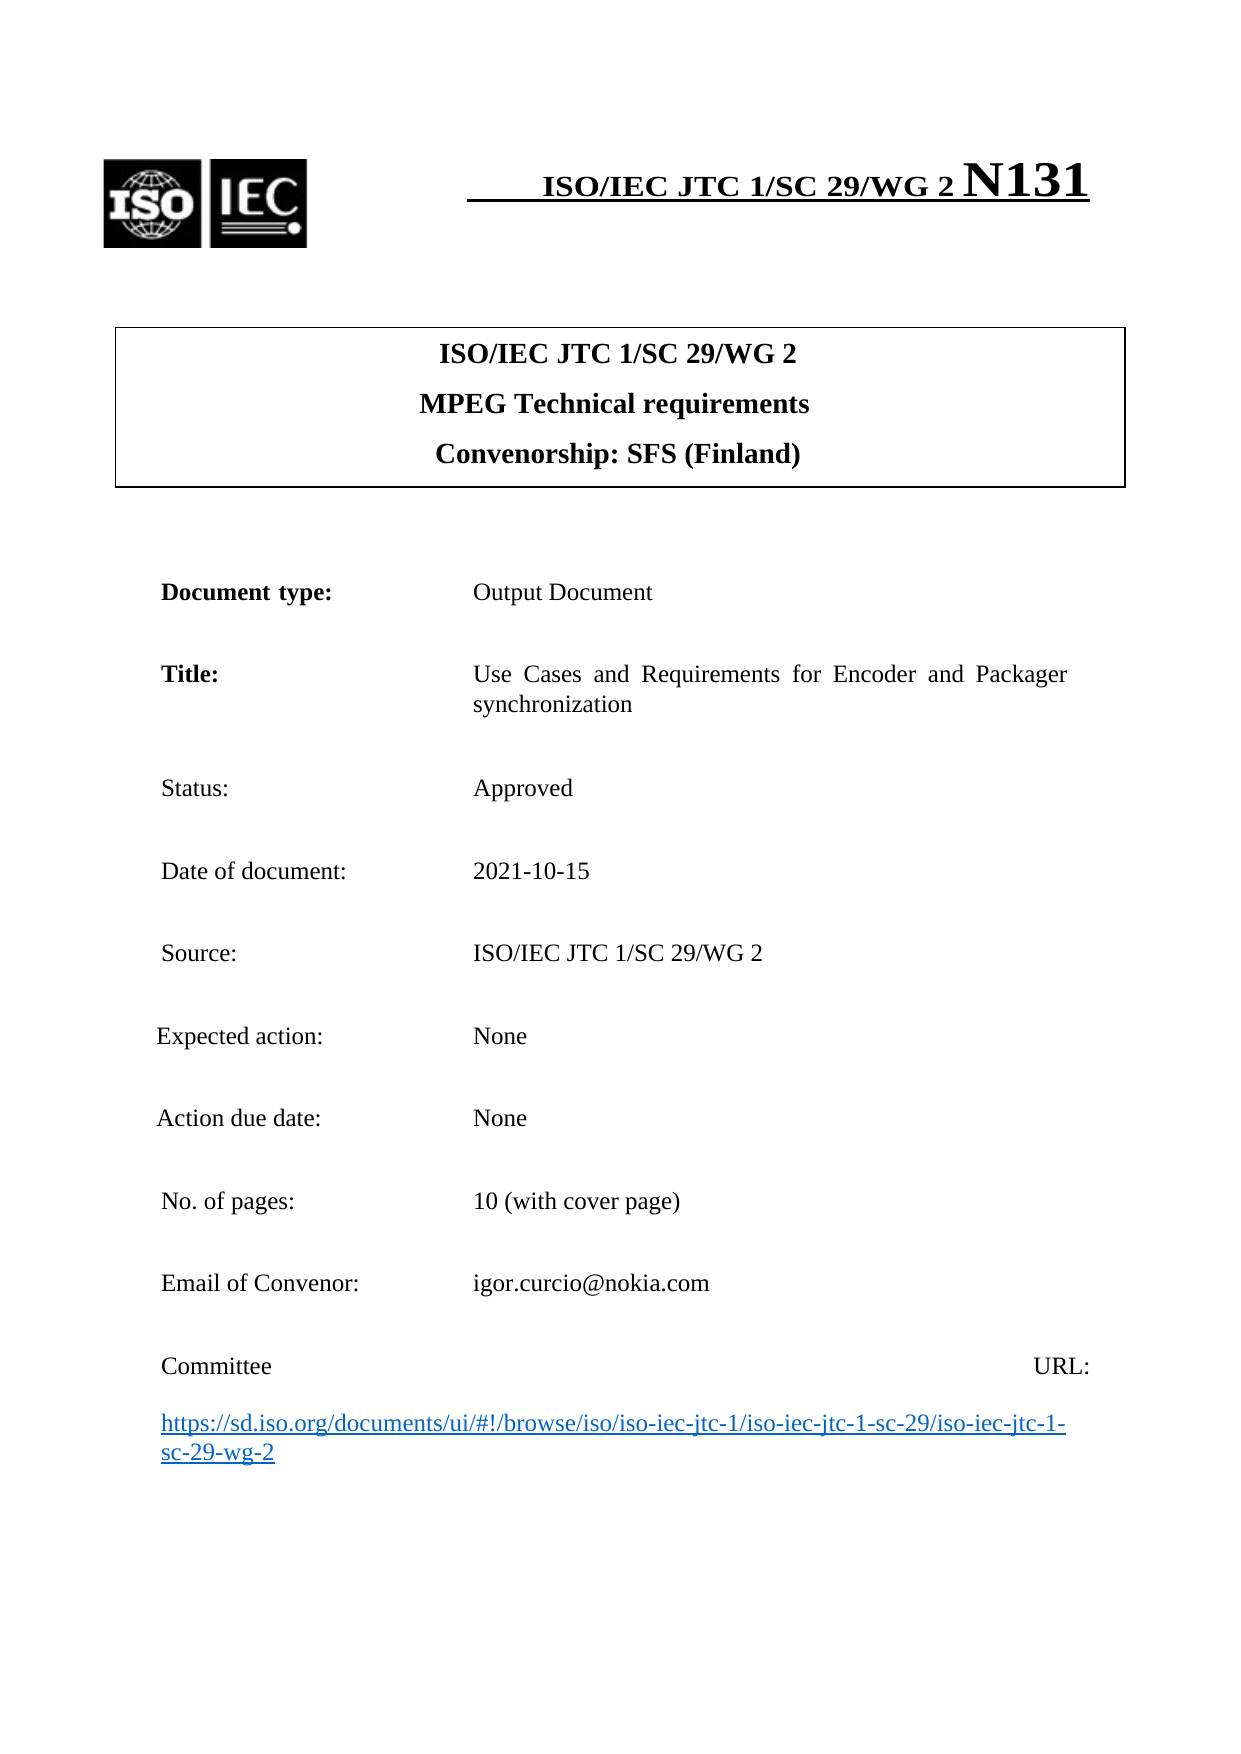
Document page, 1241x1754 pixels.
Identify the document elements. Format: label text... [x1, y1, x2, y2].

text Expected action: None [150, 1021, 1090, 1050]
text Committee URL: https://sd.iso.org/documents/ui/#!/browse/iso/iso-iec-jtc-1/iso-iec-jtc-1-sc-29/iso-iec-jtc-1-sc-29-wg-2 [161, 1351, 1090, 1466]
title ISO/IEC JTC 1/SC 29/WG 2 N131 [274, 150, 1090, 207]
text Source: ISO/IEC JTC 1/SC 29/WG 2 [161, 938, 1090, 967]
text Status: Approved [161, 773, 1090, 802]
picture [103, 159, 308, 248]
text Email of Convenor: igor.curcio@nokia.com [161, 1268, 1090, 1297]
text Action due date: None [150, 1103, 1090, 1132]
text No. of pages: 10 (with cover page) [161, 1186, 1090, 1215]
text Date of document: 2021-10-15 [161, 856, 1090, 885]
text Document type: Output Document [161, 577, 1090, 606]
text Title: Use Cases and Requirements for Encoder and Packager synchronization [161, 659, 1068, 718]
